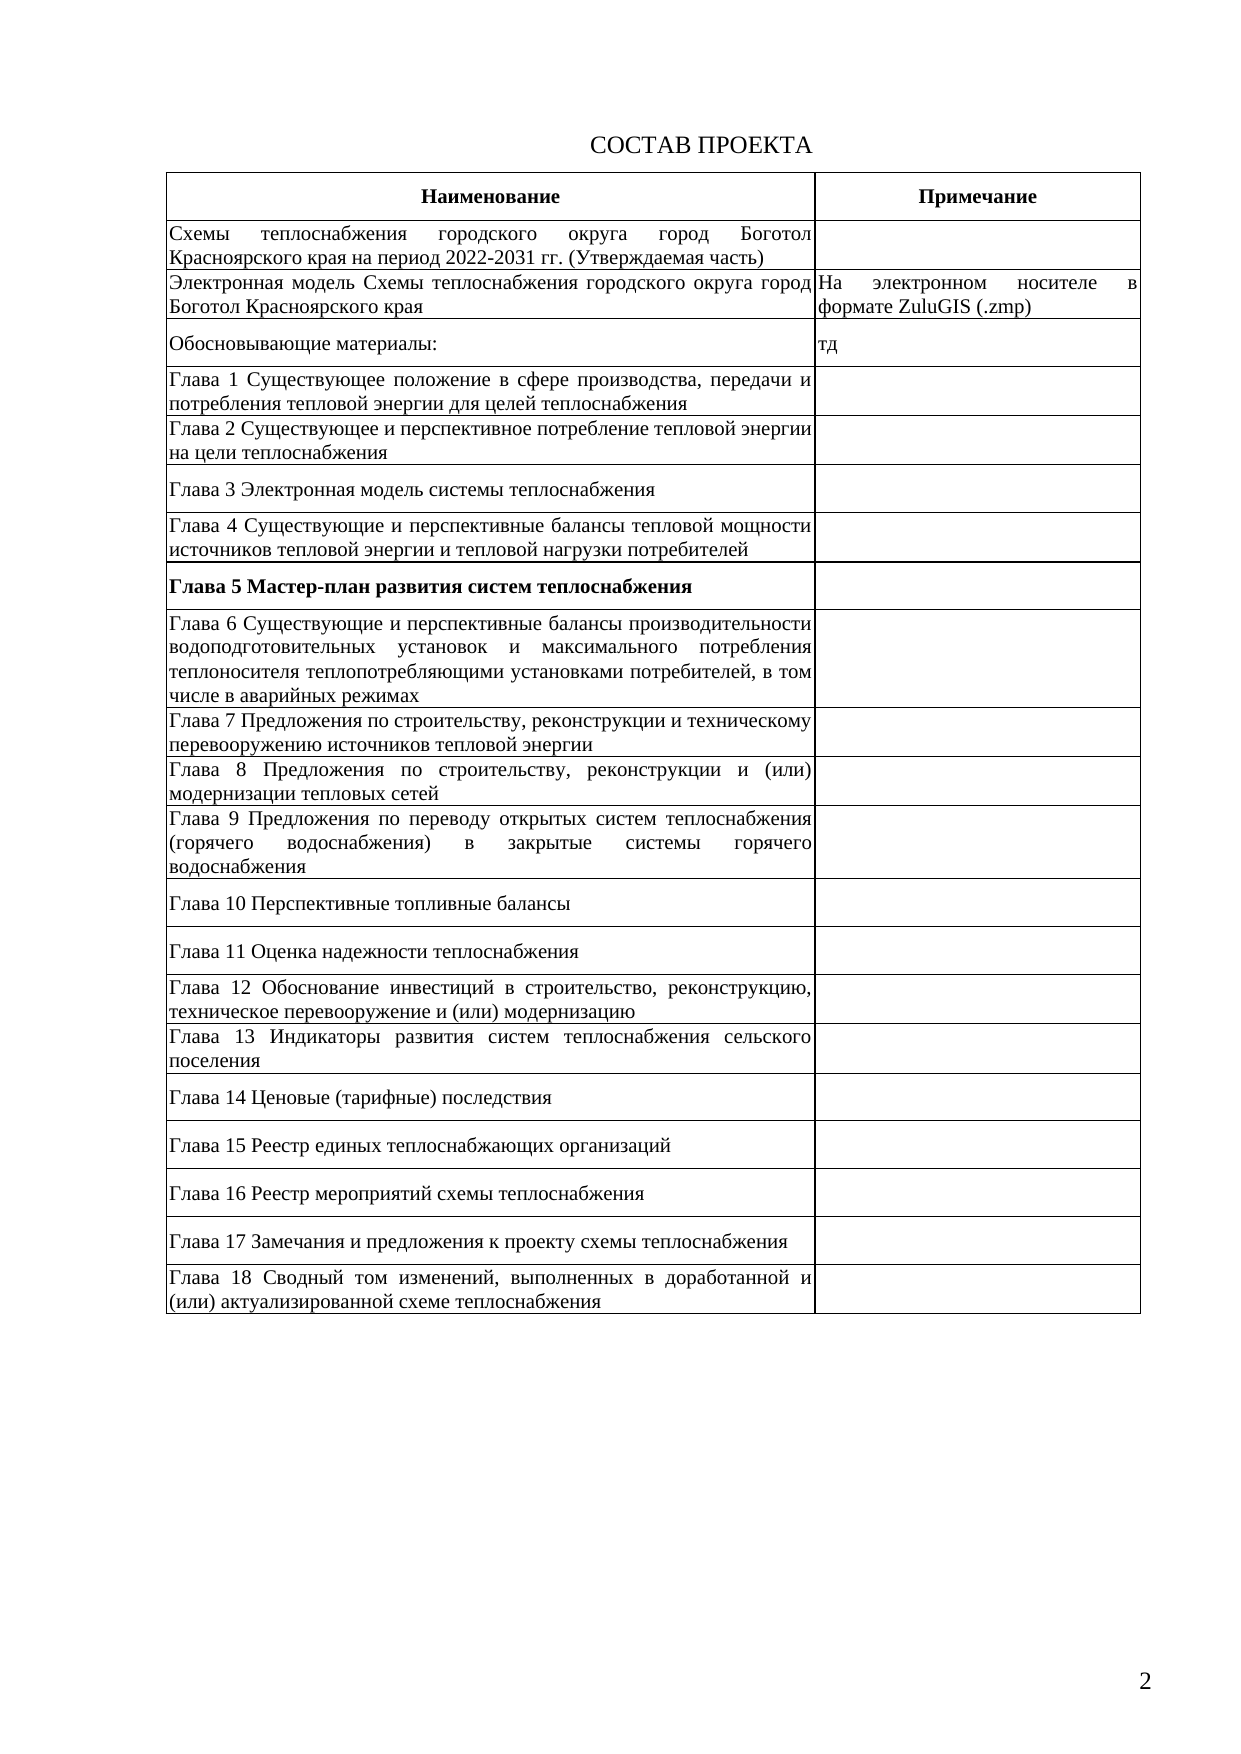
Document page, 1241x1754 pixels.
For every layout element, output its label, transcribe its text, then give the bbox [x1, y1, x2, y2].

table_cell [816, 416, 1140, 464]
table_cell [816, 1169, 1140, 1216]
table_cell Глава 14 Ценовые (тарифные) последствия [167, 1074, 814, 1120]
table_cell Электронная модель Схемы теплоснабжения городского округа город Боготол Красноярского края [167, 270, 814, 318]
table_cell Глава 10 Перспективные топливные балансы [167, 879, 814, 926]
table_cell Глава 15 Реестр единых теплоснабжающих организаций [167, 1121, 814, 1168]
table_cell Глава 5 Мастер-план развития систем теплоснабжения [167, 563, 814, 609]
table_cell Глава 6 Существующие и перспективные балансы производительности водоподготовительных установок и максимального потребления теплоносителя теплопотребляющими установками потребителей, в том числе в аварийных режимах [167, 610, 814, 707]
table_cell Глава 3 Электронная модель системы теплоснабжения [167, 465, 814, 512]
table_cell На электронном носителе в формате ZuluGIS (.zmp) [816, 270, 1140, 318]
table_cell [816, 563, 1140, 609]
table_cell [816, 1217, 1140, 1264]
table_cell [816, 1121, 1140, 1168]
table_cell Глава 4 Существующие и перспективные балансы тепловой мощности источников тепловой энергии и тепловой нагрузки потребителей [167, 513, 814, 561]
table_cell [816, 975, 1140, 1023]
table_cell [816, 1265, 1140, 1313]
table_cell [816, 757, 1140, 805]
table_cell Схемы теплоснабжения городского округа город Боготол Красноярского края на период 2022-2031 гг. (Утверждаемая часть) [167, 221, 814, 269]
table_cell Глава 2 Существующее и перспективное потребление тепловой энергии на цели теплоснабжения [167, 416, 814, 464]
table_cell [816, 927, 1140, 974]
table_cell Глава 11 Оценка надежности теплоснабжения [167, 927, 814, 974]
text СОСТАВ ПРОЕКТА [177, 131, 1152, 159]
table_cell Глава 8 Предложения по строительству, реконструкции и (или) модернизации тепловых сетей [167, 757, 814, 805]
table_cell [816, 1074, 1140, 1120]
table_cell Глава 17 Замечания и предложения к проекту схемы теплоснабжения [167, 1217, 814, 1264]
table_cell [816, 367, 1140, 415]
table_cell [816, 221, 1140, 269]
table_header Наименование [167, 173, 814, 220]
table_cell Глава 12 Обоснование инвестиций в строительство, реконструкцию, техническое перевооружение и (или) модернизацию [167, 975, 814, 1023]
table_cell Глава 1 Существующее положение в сфере производства, передачи и потребления тепловой энергии для целей теплоснабжения [167, 367, 814, 415]
table_header Примечание [816, 173, 1140, 220]
table_cell Глава 9 Предложения по переводу открытых систем теплоснабжения (горячего водоснабжения) в закрытые системы горячего водоснабжения [167, 806, 814, 878]
table_cell [816, 610, 1140, 707]
table_cell Глава 18 Сводный том изменений, выполненных в доработанной и (или) актуализированной схеме теплоснабжения [167, 1265, 814, 1313]
table_cell Глава 7 Предложения по строительству, реконструкции и техническому перевооружению источников тепловой энергии [167, 708, 814, 756]
table_cell [816, 879, 1140, 926]
table_cell [816, 513, 1140, 561]
table_cell Глава 13 Индикаторы развития систем теплоснабжения сельского поселения [167, 1024, 814, 1072]
table_cell тд [816, 319, 1140, 366]
table_cell [816, 806, 1140, 878]
table_cell Глава 16 Реестр мероприятий схемы теплоснабжения [167, 1169, 814, 1216]
table_cell [816, 465, 1140, 512]
table_cell Обосновывающие материалы: [167, 319, 814, 366]
table_cell [816, 1024, 1140, 1072]
table_cell [816, 708, 1140, 756]
